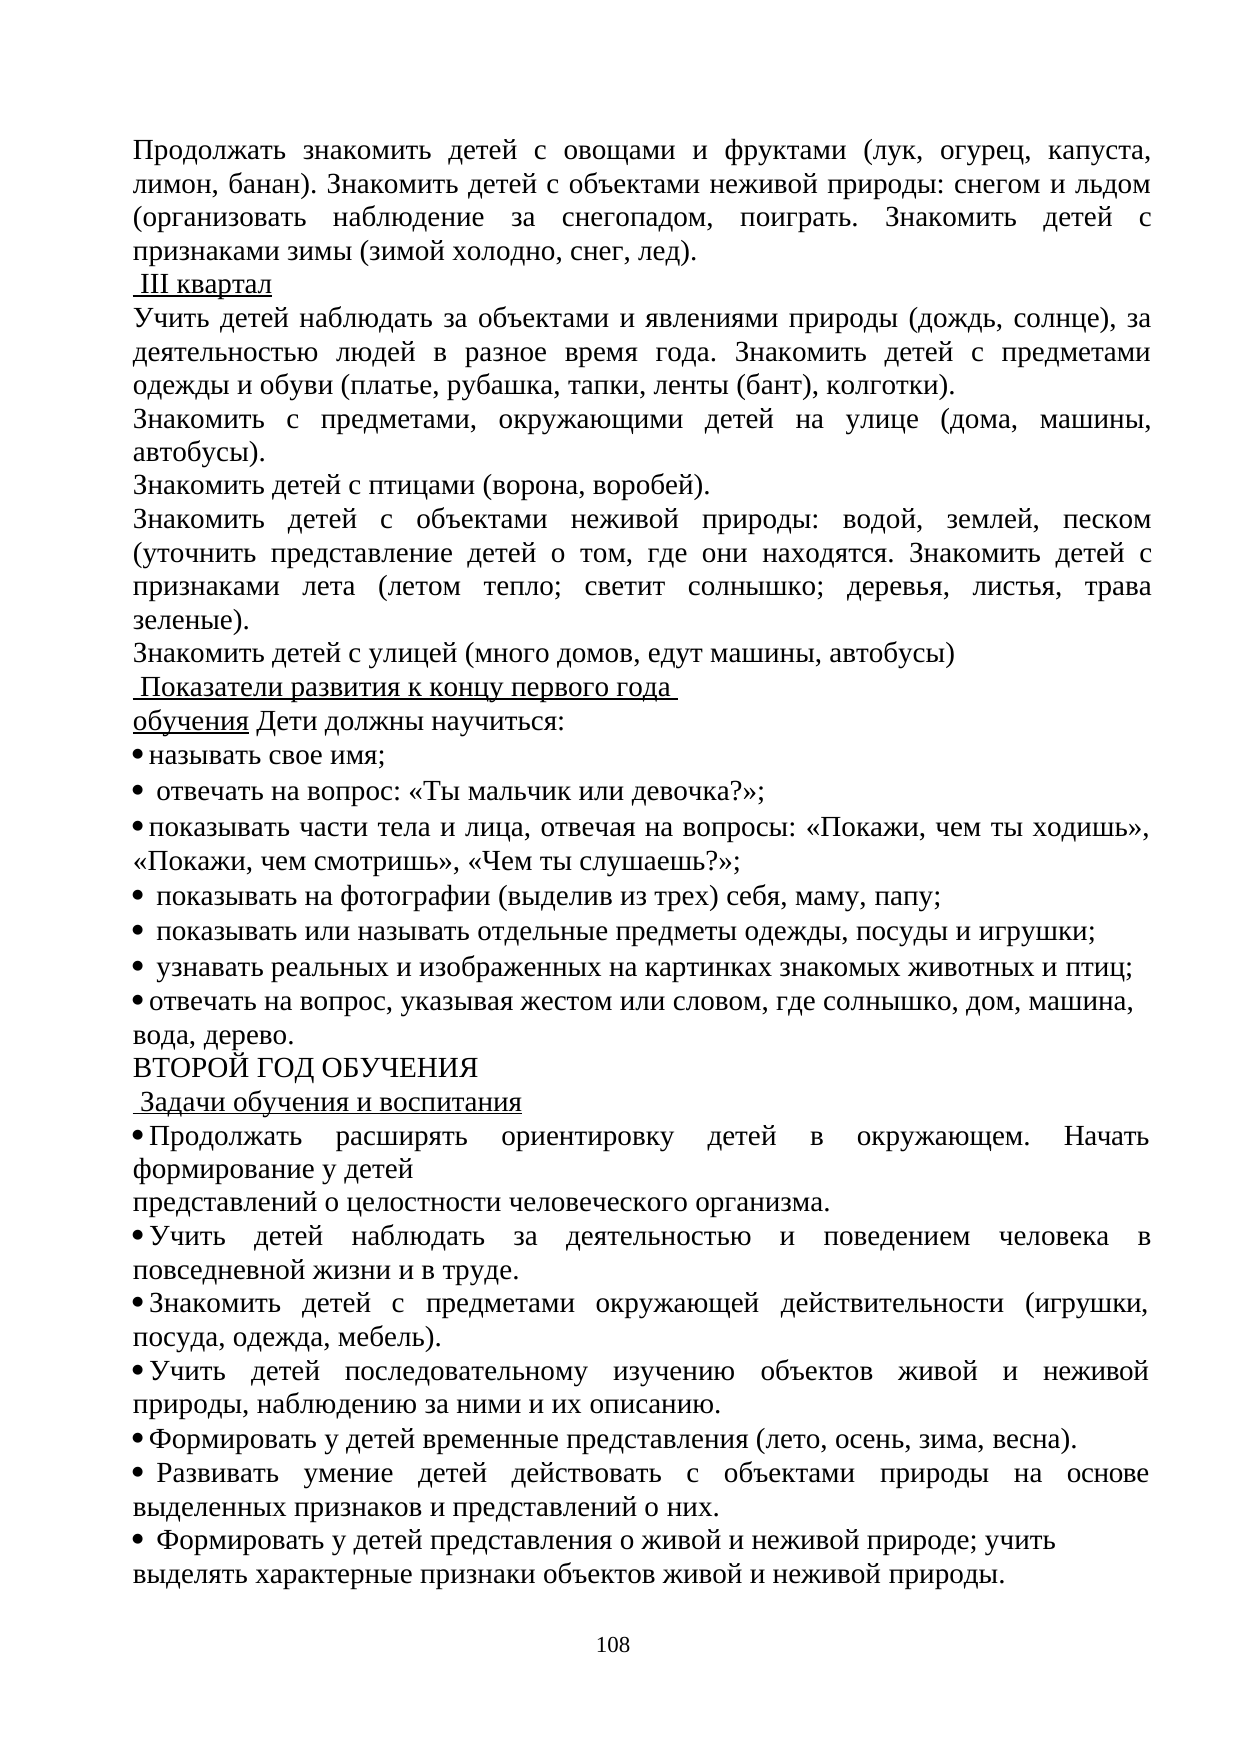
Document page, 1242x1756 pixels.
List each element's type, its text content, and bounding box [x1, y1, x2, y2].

list Учить детей последовательному изучению объектов живой и неживой природы, наблюдению за ними и их описанию. [133, 1353, 1152, 1420]
text Продолжать знакомить детей с овощами и фруктами (лук, огурец, капуста, лимон, банан). Знакомить детей с объектами неживой природы: снегом и льдом (организовать наблюдение за снегопадом, поиграть. Знакомить детей с признаками зимы (зимой холодно, снег, лед). [133, 132, 1152, 267]
list Развивать умение детей действовать с объектами природы на основе выделенных признаков и представлений о них. [133, 1455, 1152, 1522]
list Учить детей наблюдать за деятельностью и поведением человека в повседневной жизни и в труде. [133, 1218, 1152, 1286]
list отвечать на вопрос, указывая жестом или словом, где солнышко, дом, машина, вода, дерево. [133, 983, 1152, 1051]
text Знакомить с предметами, окружающими детей на улице (дома, машины, автобусы). [133, 401, 1152, 468]
text представлений о целостности человеческого организма. [133, 1185, 1242, 1218]
text Учить детей наблюдать за объектами и явлениями природы (дождь, солнце), за деятельностью людей в разное время года. Знакомить детей с предметами одежды и обуви (платье, рубашка, тапки, ленты (бант), колготки). [133, 300, 1152, 401]
list Знакомить детей с предметами окружающей действительности (игрушки, посуда, одежда, мебель). [133, 1286, 1152, 1353]
text «Покажи, чем смотришь», «Чем ты слушаешь?»; [133, 843, 1242, 877]
list называть свое имя; [133, 736, 1242, 772]
list Формировать у детей представления о живой и неживой природе; учить выделять характерные признаки объектов живой и неживой природы. [133, 1522, 1152, 1590]
list показывать части тела и лица, отвечая на вопросы: «Покажи, чем ты ходишь», [133, 808, 1242, 843]
list Формировать у детей временные представления (лето, осень, зима, весна). [133, 1420, 1242, 1455]
list отвечать на вопрос: «Ты мальчик или девочка?»; [133, 772, 1242, 808]
list показывать или называть отдельные предметы одежды, посуды и игрушки; [133, 912, 1242, 948]
text Задачи обучения и воспитания [133, 1084, 1242, 1118]
list Продолжать расширять ориентировку детей в окружающем. Начать формирование у детей [133, 1118, 1153, 1185]
text III квартал [133, 267, 1242, 300]
text Знакомить детей с объектами неживой природы: водой, землей, песком (уточнить представление детей о том, где они находятся. Знакомить детей с признаками лета (летом тепло; светит солнышко; деревья, листья, трава зеленые). [133, 501, 1153, 636]
text Знакомить детей с улицей (много домов, едут машины, автобусы) [133, 636, 1242, 669]
list узнавать реальных и изображенных на картинках знакомых животных и птиц; [133, 948, 1242, 983]
text ВТОРОЙ ГОД ОБУЧЕНИЯ [133, 1051, 1242, 1084]
text Знакомить детей с птицами (ворона, воробей). [133, 468, 1242, 501]
list показывать на фотографии (выделив из трех) себя, маму, папу; [133, 877, 1242, 912]
text Показатели развития к концу первого года обучения Дети должны научиться: [133, 669, 789, 736]
